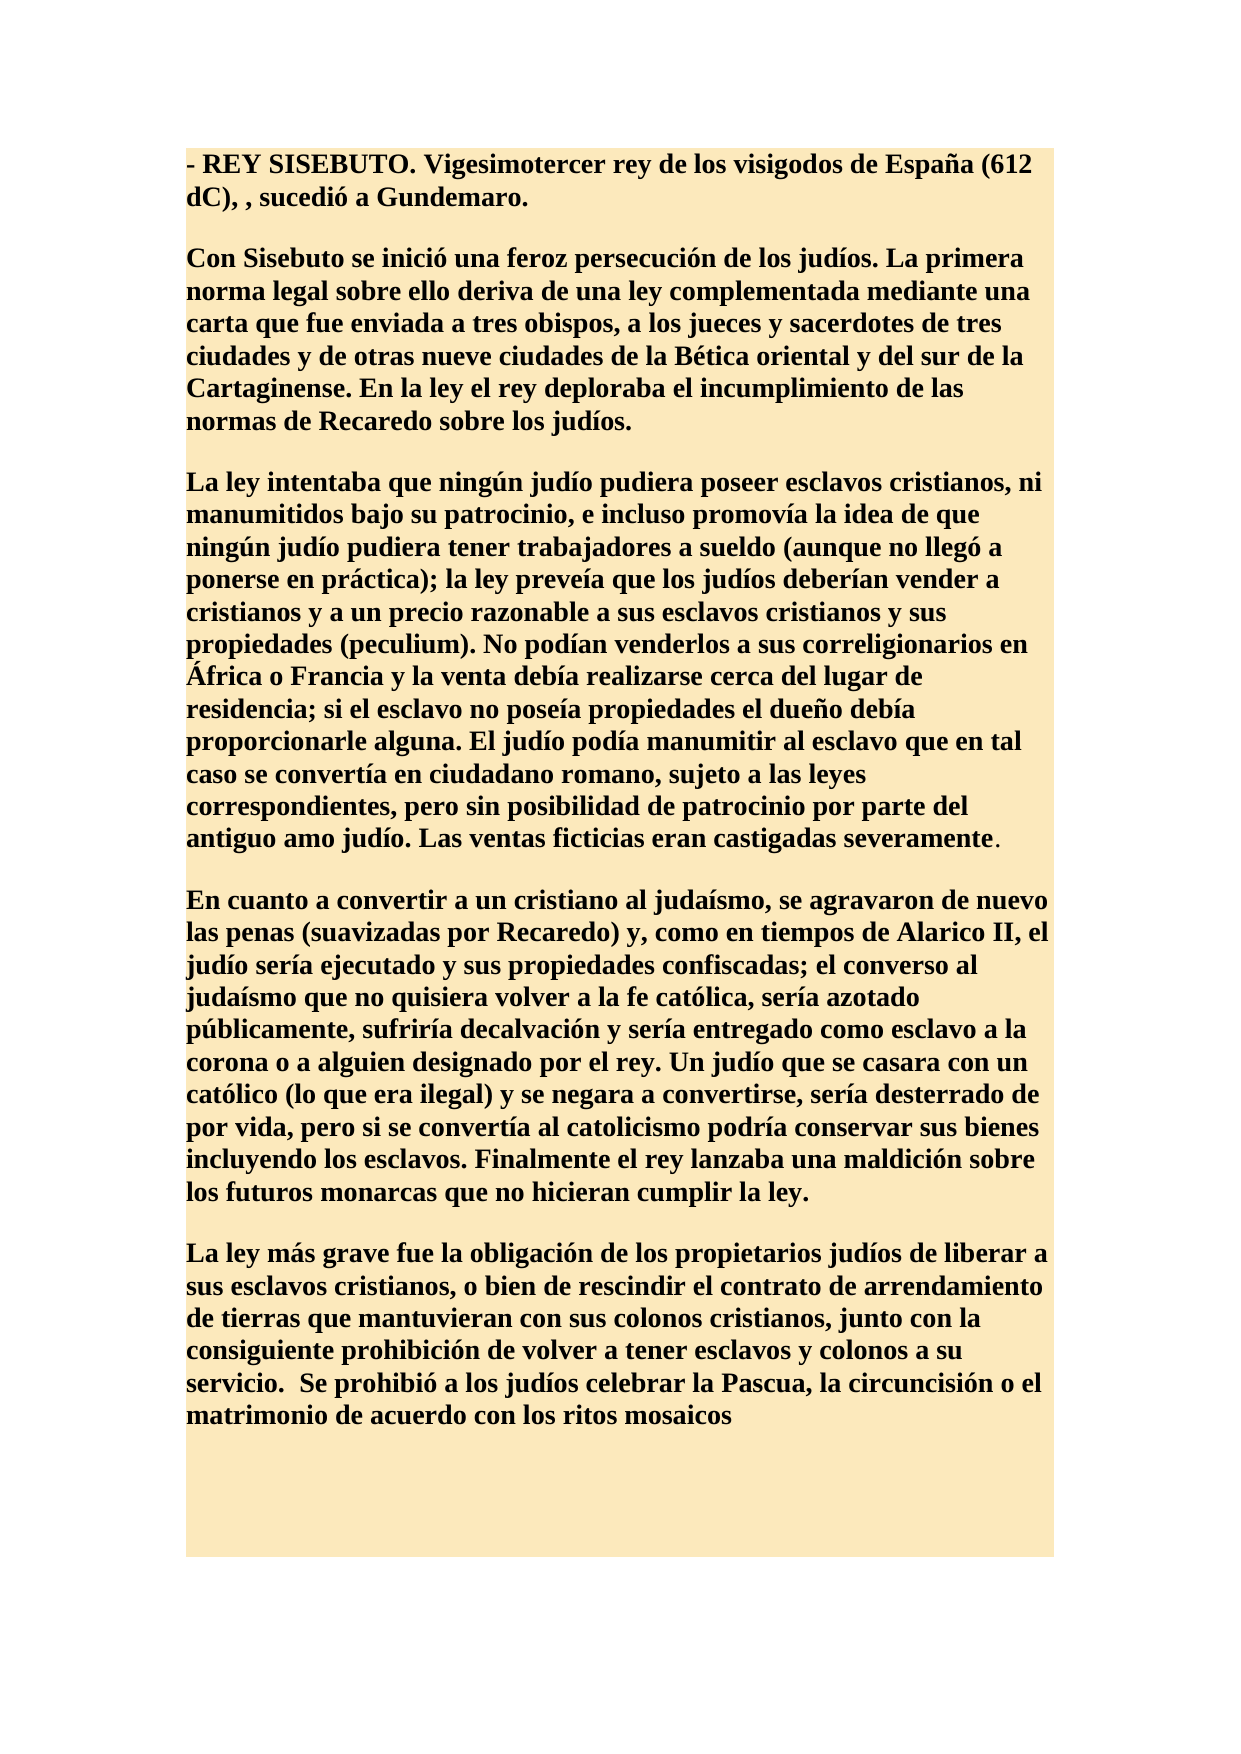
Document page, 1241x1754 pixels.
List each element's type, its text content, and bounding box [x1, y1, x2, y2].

text En cuanto a convertir a un cristiano al judaísmo, se agravaron de nuevo las penas (suavizadas por Recaredo) y, como en tiempos de Alarico II, el judío sería ejecutado y sus propiedades confiscadas; el converso al judaísmo que no quisiera volver a la fe católica, sería azotado públicamente, sufriría decalvación y sería entregado como esclavo a la corona o a alguien designado por el rey. Un judío que se casara con un católico (lo que era ilegal) y se negara a convertirse, sería desterrado de por vida, pero si se convertía al catolicismo podría conservar sus bienes incluyendo los esclavos. Finalmente el rey lanzaba una maldición sobre los futuros monarcas que no hicieran cumplir la ley. [186, 883, 1054, 1207]
text - REY SISEBUTO. Vigesimotercer rey de los visigodos de España (612 dC), , sucedió a Gundemaro. [186, 148, 1054, 212]
text La ley intentaba que ningún judío pudiera poseer esclavos cristianos, ni manumitidos bajo su patrocinio, e incluso promovía la idea de que ningún judío pudiera tener trabajadores a sueldo (aunque no llegó a ponerse en práctica); la ley preveía que los judíos deberían vender a cristianos y a un precio razonable a sus esclavos cristianos y sus propiedades (peculium). No podían venderlos a sus correligionarios en África o Francia y la venta debía realizarse cerca del lugar de residencia; si el esclavo no poseía propiedades el dueño debía proporcionarle alguna. El judío podía manumitir al esclavo que en tal caso se convertía en ciudadano romano, sujeto a las leyes correspondientes, pero sin posibilidad de patrocinio por parte del antiguo amo judío. Las ventas ficticias eran castigadas severamente. [186, 465, 1054, 854]
text La ley más grave fue la obligación de los propietarios judíos de liberar a sus esclavos cristianos, o bien de rescindir el contrato de arrendamiento de tierras que mantuvieran con sus colonos cristianos, junto con la consiguiente prohibición de volver a tener esclavos y colonos a su servicio. Se prohibió a los judíos celebrar la Pascua, la circuncisión o el matrimonio de acuerdo con los ritos mosaicos [186, 1236, 1054, 1431]
text Con Sisebuto se inició una feroz persecución de los judíos. La primera norma legal sobre ello deriva de una ley complementada mediante una carta que fue enviada a tres obispos, a los jueces y sacerdotes de tres ciudades y de otras nueve ciudades de la Bética oriental y del sur de la Cartaginense. En la ley el rey deploraba el incumplimiento de las normas de Recaredo sobre los judíos. [186, 242, 1054, 436]
